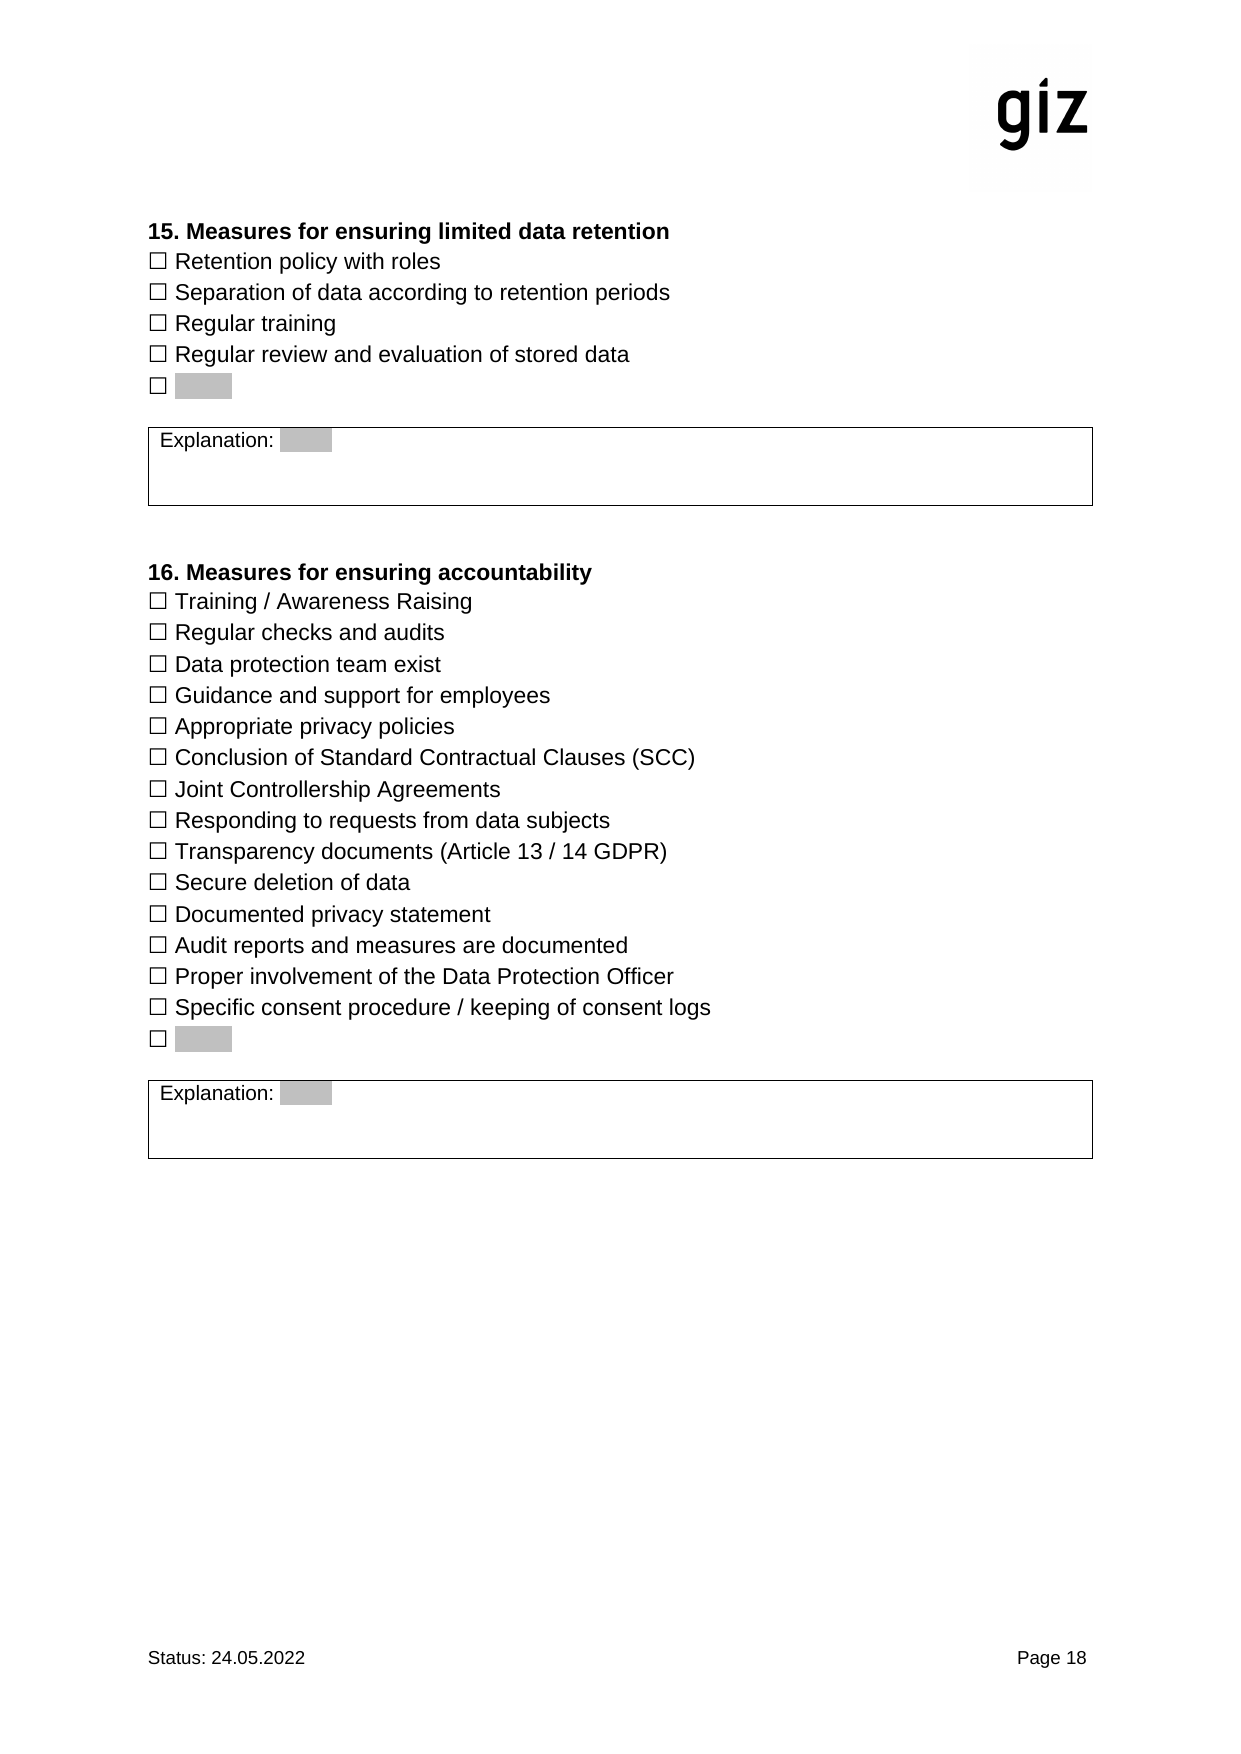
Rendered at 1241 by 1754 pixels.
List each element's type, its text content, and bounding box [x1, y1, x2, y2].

text Secure deletion of data [148, 866, 1092, 897]
table_header Explanation: [149, 1081, 1092, 1158]
text Specific consent procedure / keeping of consent logs [148, 991, 1092, 1022]
text Training / Awareness Raising [148, 585, 1092, 616]
text Responding to requests from data subjects [148, 804, 1092, 835]
picture [968, 44, 1093, 192]
text Data protection team exist [148, 647, 1092, 679]
text Proper involvement of the Data Protection Officer [148, 960, 1092, 991]
text 16. Measures for ensuring accountability [148, 559, 1092, 585]
text Joint Controllership Agreements [148, 772, 1092, 804]
text Appropriate privacy policies [148, 710, 1092, 741]
text Regular training [148, 307, 1092, 338]
table_header Explanation: [149, 428, 1092, 505]
text Regular checks and audits [148, 616, 1092, 647]
text 15. Measures for ensuring limited data retention [148, 218, 1092, 244]
text Retention policy with roles [148, 244, 1092, 276]
text Audit reports and measures are documented [148, 929, 1092, 960]
text Conclusion of Standard Contractual Clauses (SCC) [148, 741, 1092, 772]
text Regular review and evaluation of stored data [148, 338, 1092, 369]
text Guidance and support for employees [148, 679, 1092, 710]
text Transparency documents (Article 13 / 14 GDPR) [148, 835, 1092, 866]
text Documented privacy statement [148, 897, 1092, 929]
text Separation of data according to retention periods [148, 276, 1092, 307]
